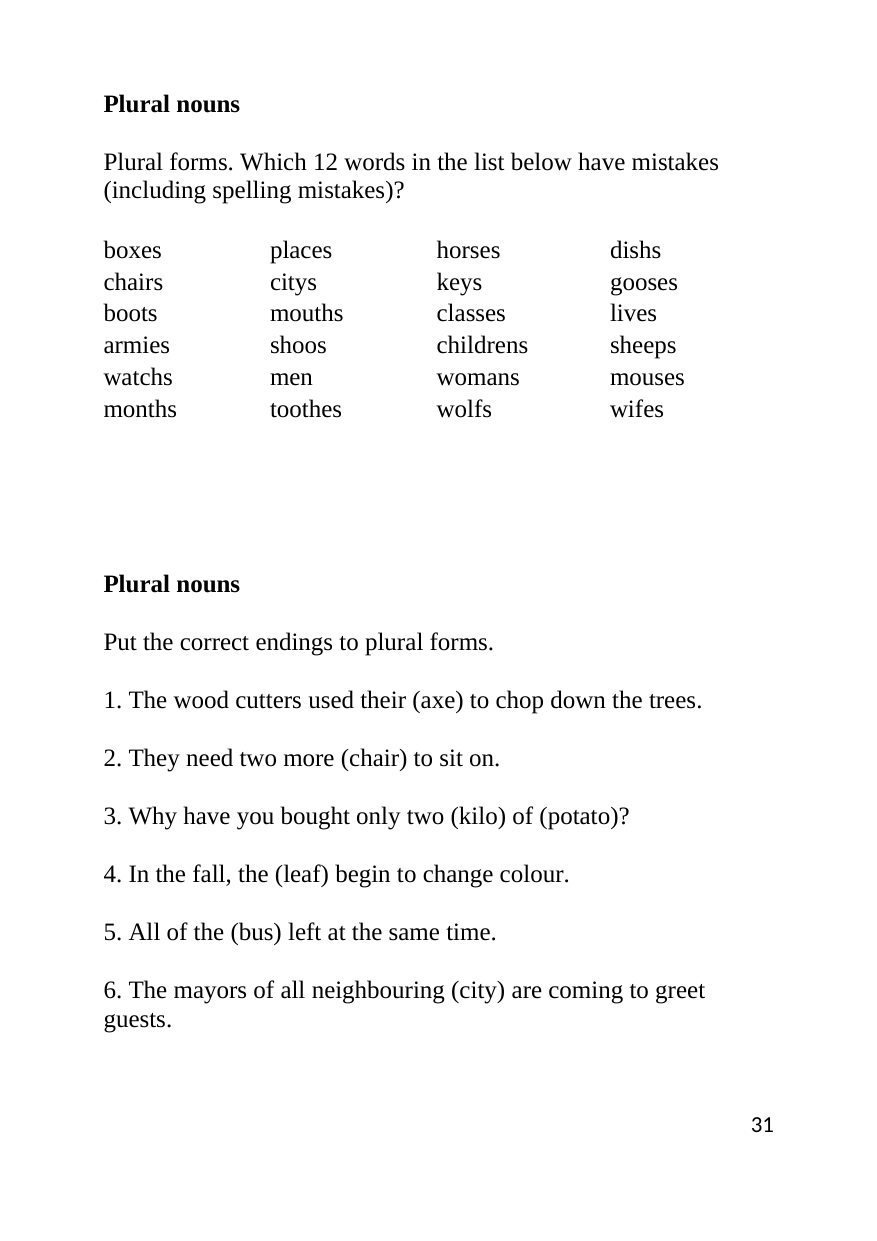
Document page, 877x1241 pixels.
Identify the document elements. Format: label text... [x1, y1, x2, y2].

table_cell months [102, 393, 268, 424]
table_cell sheeps [608, 329, 775, 361]
table_header horses [435, 233, 608, 265]
table_cell citys [268, 265, 435, 297]
text Plural nouns [103, 569, 774, 598]
table_cell keys [435, 265, 608, 297]
text 5. All of the (bus) left at the same time. [103, 917, 774, 946]
text Put the correct endings to plural forms. [103, 627, 774, 656]
table_cell men [268, 361, 435, 393]
text Plural forms. Which 12 words in the list below have mistakes (including spelling mistakes)? [103, 147, 774, 204]
text 6. The mayors of all neighbouring (city) are coming to greet guests. [103, 975, 774, 1032]
table_header boxes [102, 233, 268, 265]
text 2. They need two more (chair) to sit on. [103, 743, 774, 772]
table_cell womans [435, 361, 608, 393]
table_cell watchs [102, 361, 268, 393]
table_cell classes [435, 297, 608, 329]
table_cell gooses [608, 265, 775, 297]
table_cell wifes [608, 393, 775, 424]
table_cell shoos [268, 329, 435, 361]
table_cell armies [102, 329, 268, 361]
table_cell mouths [268, 297, 435, 329]
table_cell lives [608, 297, 775, 329]
table_header places [268, 233, 435, 265]
table_cell boots [102, 297, 268, 329]
table_header dishs [608, 233, 775, 265]
text 1. The wood cutters used their (axe) to chop down the trees. [103, 685, 774, 714]
text 4. In the fall, the (leaf) begin to change colour. [103, 859, 774, 888]
table_cell mouses [608, 361, 775, 393]
table_cell childrens [435, 329, 608, 361]
table_cell chairs [102, 265, 268, 297]
table_cell wolfs [435, 393, 608, 424]
text Plural nouns [103, 89, 774, 117]
table_cell toothes [268, 393, 435, 424]
text 3. Why have you bought only two (kilo) of (potato)? [103, 801, 774, 830]
